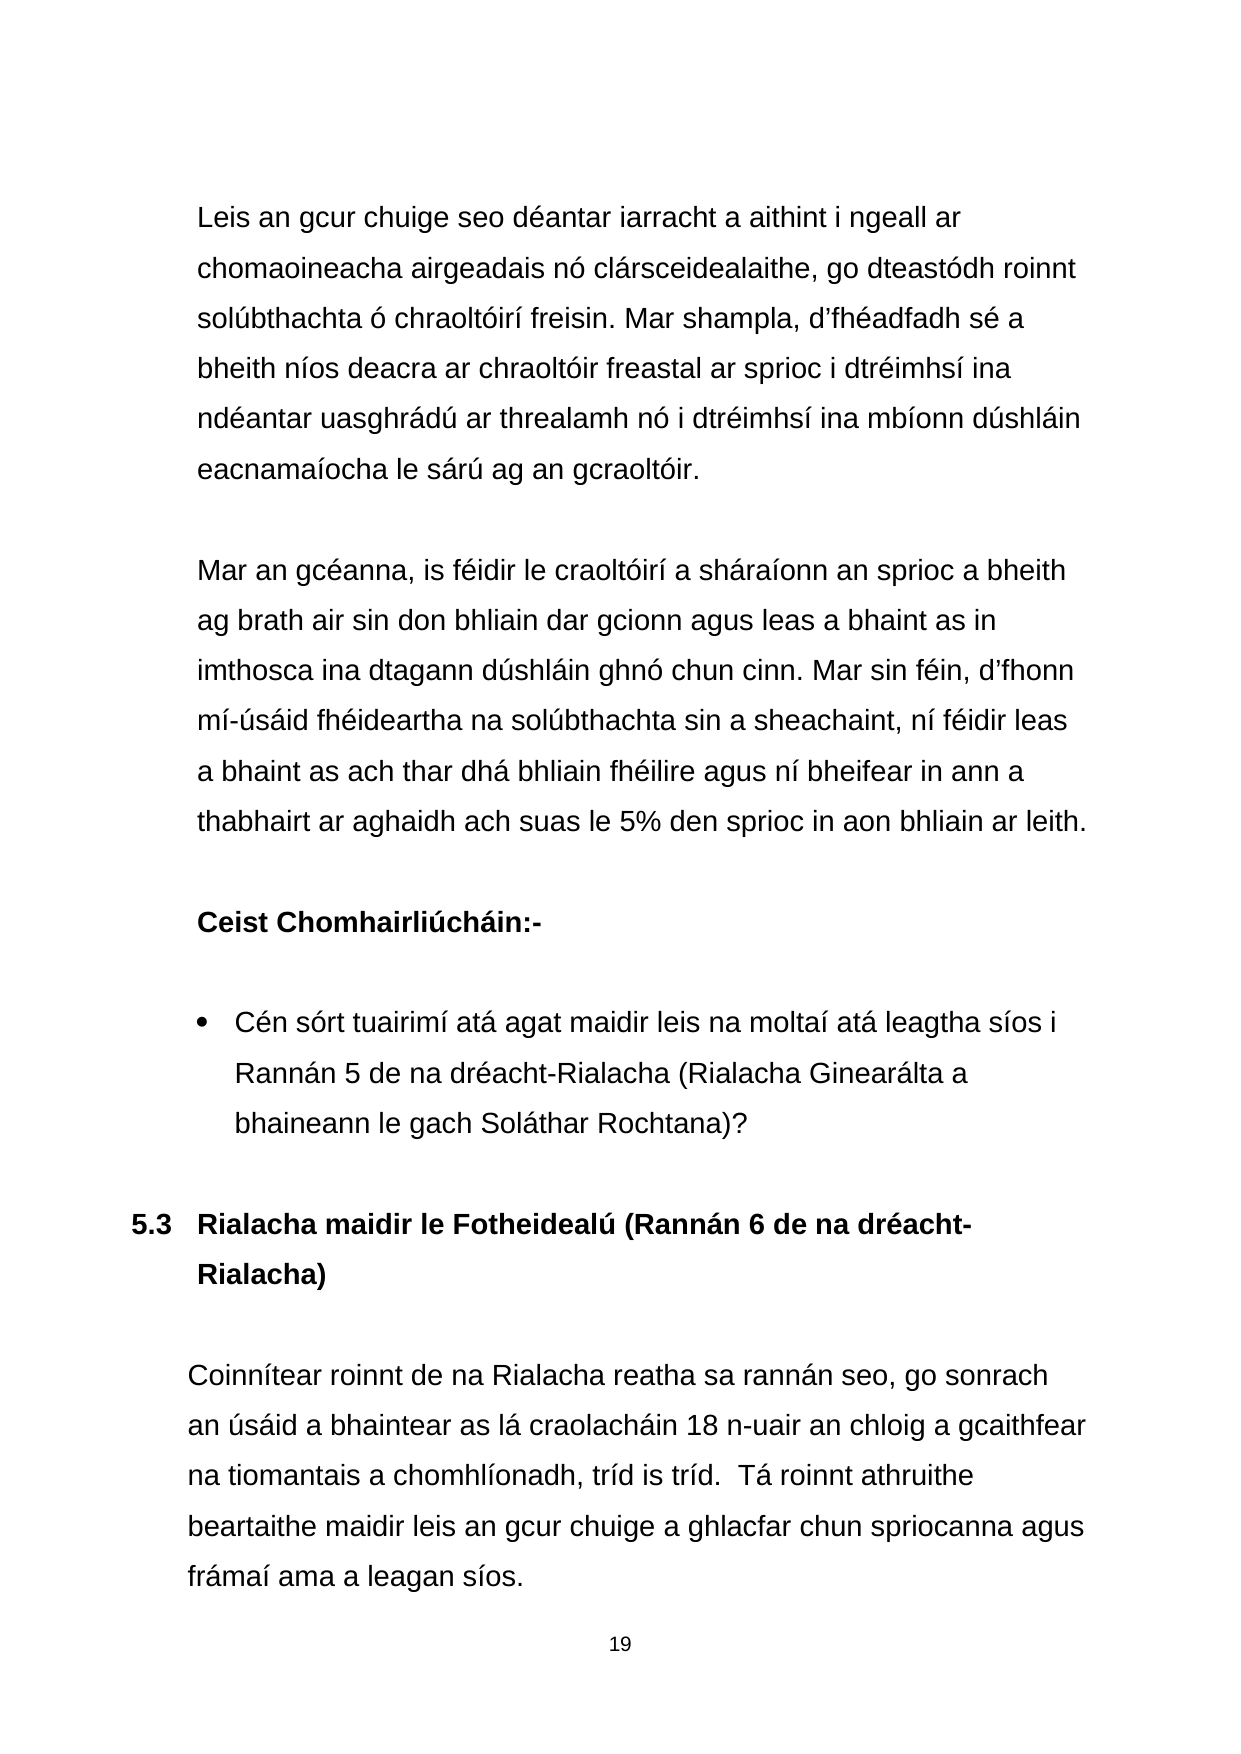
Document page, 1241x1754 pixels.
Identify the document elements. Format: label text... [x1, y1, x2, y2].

text Mar an gcéanna, is féidir le craoltóirí a sháraíonn an sprioc a bheith ag brath air sin don bhliain dar gcionn agus leas a bhaint as in imthosca ina dtagann dúshláin ghnó chun cinn. Mar sin féin, d’fhonn mí-úsáid fhéideartha na solúbthachta sin a sheachaint, ní féidir leas a bhaint as ach thar dhá bhliain fhéilire agus ní bheifear in ann a thabhairt ar aghaidh ach suas le 5% den sprioc in aon bhliain ar leith. [197, 552, 1090, 838]
text Ceist Chomhairliúcháin:- [135, 905, 1090, 938]
text Coinnítear roinnt de na Rialacha reatha sa rannán seo, go sonrach an úsáid a bhaintear as lá craolacháin 18 n-uair an chloig a gcaithfear na tiomantais a chomhlíonadh, tríd is tríd. Tá roinnt athruithe beartaithe maidir leis an gcur chuige a ghlacfar chun spriocanna agus frámaí ama a leagan síos. [187, 1358, 1090, 1592]
text Leis an gcur chuige seo déantar iarracht a aithint i ngeall ar chomaoineacha airgeadais nó clársceidealaithe, go dteastódh roinnt solúbthachta ó chraoltóirí freisin. Mar shampla, d’fhéadfadh sé a bheith níos deacra ar chraoltóir freastal ar sprioc i dtréimhsí ina ndéantar uasghrádú ar threalamh nó i dtréimhsí ina mbíonn dúshláin eacnamaíocha le sárú ag an gcraoltóir. [197, 200, 1090, 485]
text 5.3 Rialacha maidir le Fotheidealú (Rannán 6 de na dréacht-Rialacha) [131, 1207, 1090, 1291]
list Cén sórt tuairimí atá agat maidir leis na moltaí atá leagtha síos i Rannán 5 de na dréacht-Rialacha (Rialacha Ginearálta a bhaineann le gach Soláthar Rochtana)? [197, 1005, 1090, 1140]
